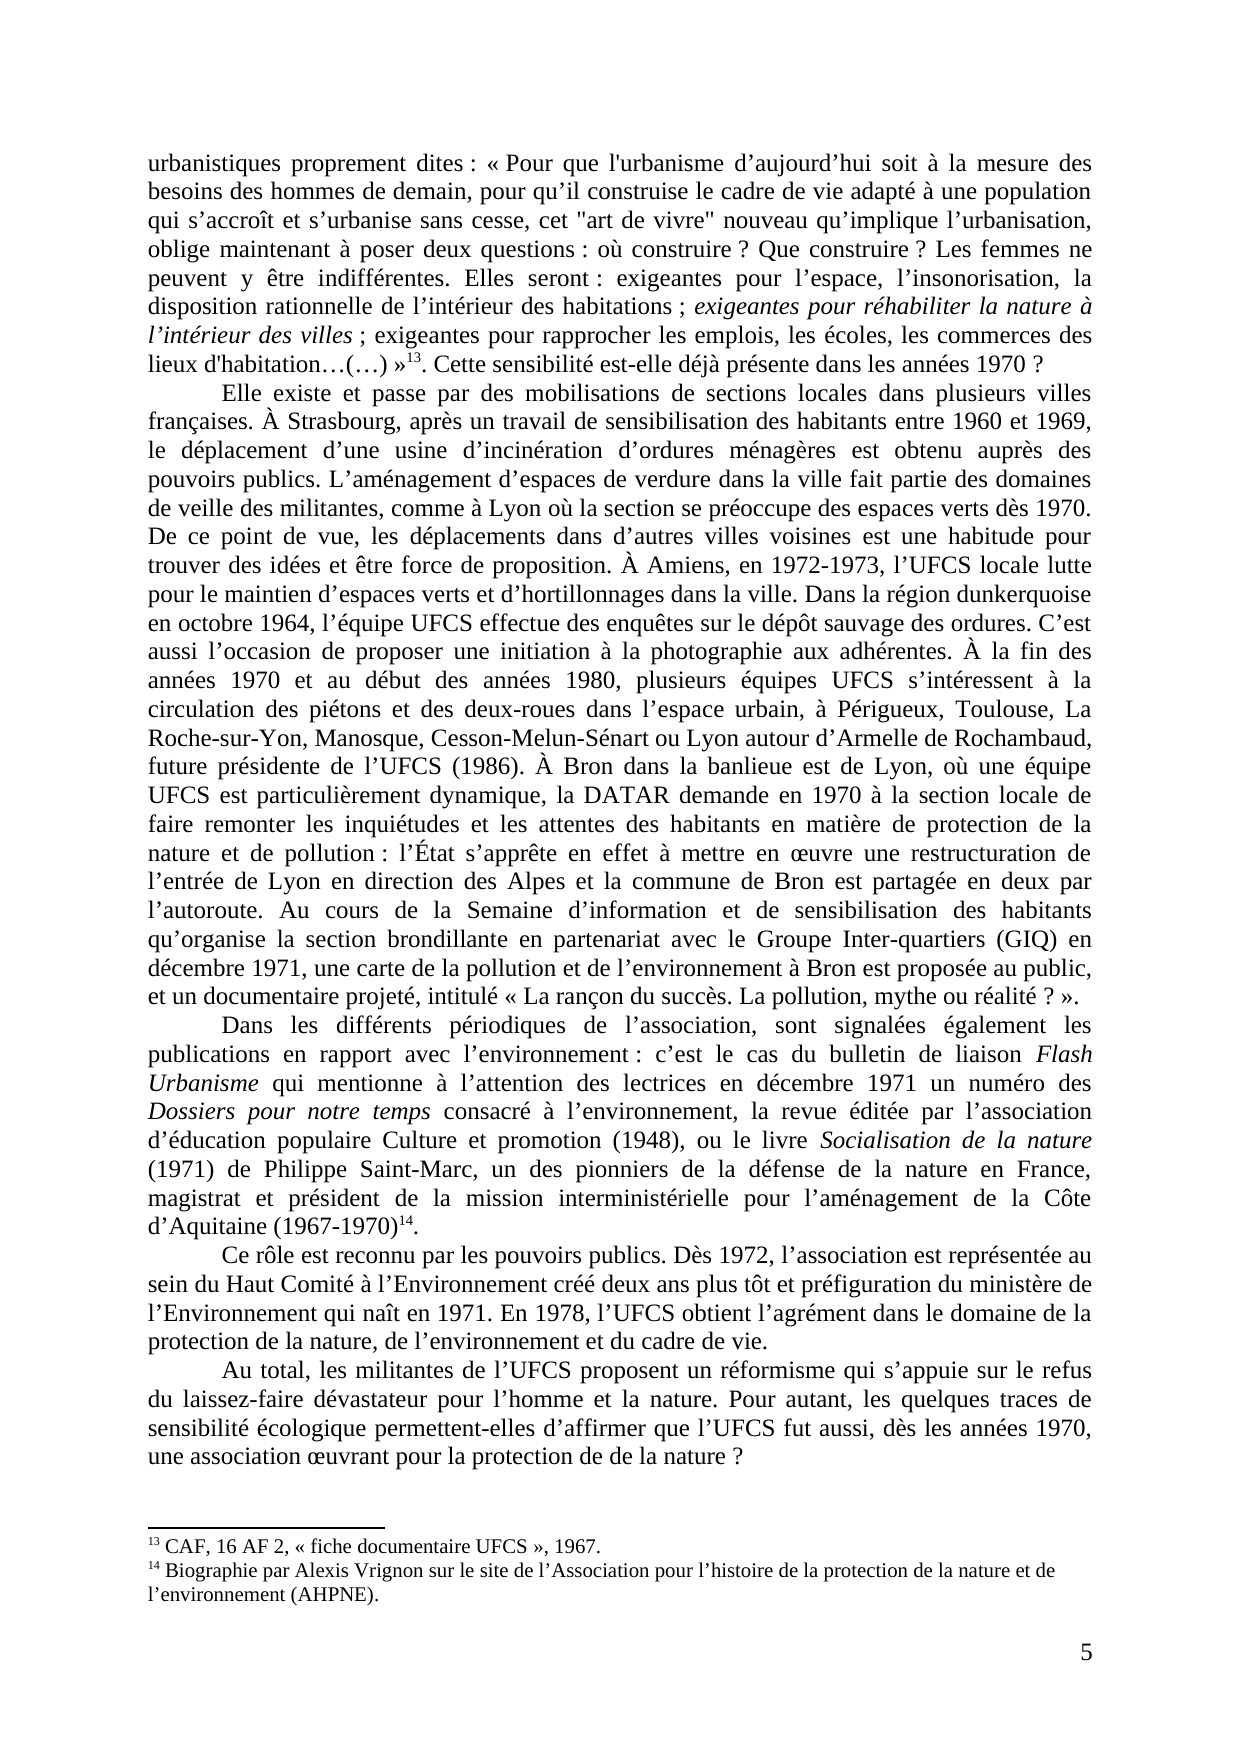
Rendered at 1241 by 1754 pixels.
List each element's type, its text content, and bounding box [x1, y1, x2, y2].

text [148, 148, 1093, 378]
text Au total, les militantes de l’UFCS proposent un réformisme qui s’appuie sur le refus du laissez-faire dévastateur pour l’homme et la nature. Pour autant, les quelques traces de sensibilité écologique permettent-elles d’affirmer que l’UFCS fut aussi, dès les années 1970, une association œuvrant pour la protection de de la nature ? [148, 1355, 1093, 1470]
text Elle existe et passe par des mobilisations de sections locales dans plusieurs villes françaises. À Strasbourg, après un travail de sensibilisation des habitants entre 1960 et 1969, le déplacement d’une usine d’incinération d’ordures ménagères est obtenu auprès des pouvoirs publics. L’aménagement d’espaces de verdure dans la ville fait partie des domaines de veille des militantes, comme à Lyon où la section se préoccupe des espaces verts dès 1970. De ce point de vue, les déplacements dans d’autres villes voisines est une habitude pour trouver des idées et être force de proposition. À Amiens, en 1972-1973, l’UFCS locale lutte pour le maintien d’espaces verts et d’hortillonnages dans la ville. Dans la région dunkerquoise en octobre 1964, l’équipe UFCS effectue des enquêtes sur le dépôt sauvage des ordures. C’est aussi l’occasion de proposer une initiation à la photographie aux adhérentes. À la fin des années 1970 et au début des années 1980, plusieurs équipes UFCS s’intéressent à la circulation des piétons et des deux-roues dans l’espace urbain, à Périgueux, Toulouse, La Roche-sur-Yon, Manosque, Cesson-Melun-Sénart ou Lyon autour d’Armelle de Rochambaud, future présidente de l’UFCS (1986). À Bron dans la banlieue est de Lyon, où une équipe UFCS est particulièrement dynamique, la DATAR demande en 1970 à la section locale de faire remonter les inquiétudes et les attentes des habitants en matière de protection de la nature et de pollution : l’État s’apprête en effet à mettre en œuvre une restructuration de l’entrée de Lyon en direction des Alpes et la commune de Bron est partagée en deux par l’autoroute. Au cours de la Semaine d’information et de sensibilisation des habitants qu’organise la section brondillante en partenariat avec le Groupe Inter-quartiers (GIQ) en décembre 1971, une carte de la pollution et de l’environnement à Bron est proposée au public, et un documentaire projeté, intitulé « La rançon du succès. La pollution, mythe ou réalité ? ». [148, 378, 1093, 1010]
text Ce rôle est reconnu par les pouvoirs publics. Dès 1972, l’association est représentée au sein du Haut Comité à l’Environnement créé deux ans plus tôt et préfiguration du ministère de l’Environnement qui naît en 1971. En 1978, l’UFCS obtient l’agrément dans le domaine de la protection de la nature, de l’environnement et du cadre de vie. [148, 1240, 1093, 1355]
text Dans les différents périodiques de l’association, sont signalées également les publications en rapport avec l’environnement : c’est le cas du bulletin de liaison Flash Urbanisme qui mentionne à l’attention des lectrices en décembre 1971 un numéro des Dossiers pour notre temps consacré à l’environnement, la revue éditée par l’association d’éducation populaire Culture et promotion (1948), ou le livre Socialisation de la nature (1971) de Philippe Saint-Marc, un des pionniers de la défense de la nature en France, magistrat et président de la mission interministérielle pour l’aménagement de la Côte d’Aquitaine (1967-1970). [148, 1010, 1093, 1240]
